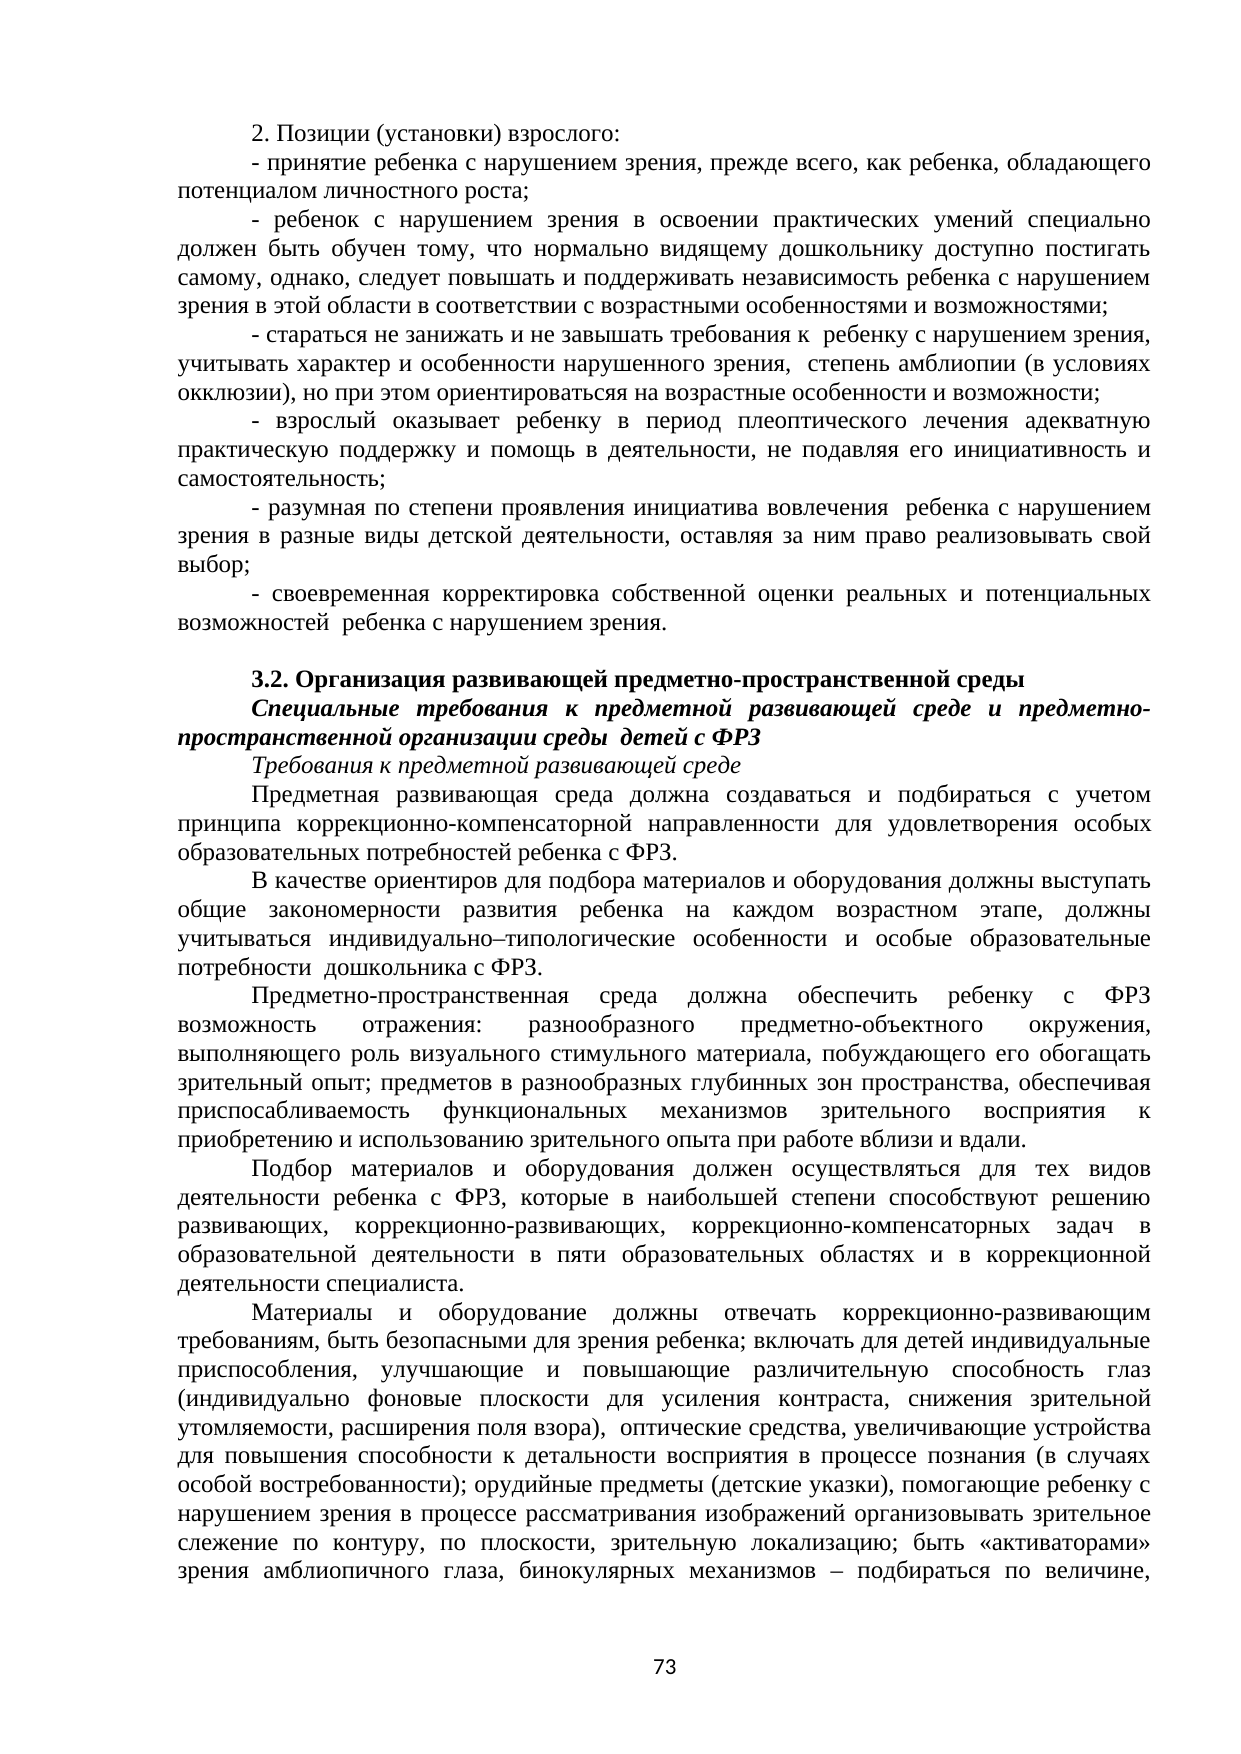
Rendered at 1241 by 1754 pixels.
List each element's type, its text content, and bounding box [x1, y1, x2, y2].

text - ребенок с нарушением зрения в освоении практических умений специально должен быть обучен тому, что нормально видящему дошкольнику доступно постигать самому, однако, следует повышать и поддерживать независимость ребенка с нарушением зрения в этой области в соответствии с возрастными особенностями и возможностями; [177, 204, 1152, 319]
text - принятие ребенка с нарушением зрения, прежде всего, как ребенка, обладающего потенциалом личностного роста; [177, 147, 1152, 204]
text 2. Позиции (установки) взрослого: [219, 118, 1152, 147]
text Требования к предметной развивающей среде [177, 751, 1152, 779]
text - разумная по степени проявления инициатива вовлечения ребенка с нарушением зрения в разные виды детской деятельности, оставляя за ним право реализовывать свой выбор; [177, 492, 1152, 578]
text 3.2. Организация развивающей предметно-пространственной среды [177, 664, 1152, 693]
text Специальные требования к предметной развивающей среде и предметно-пространственной организации среды детей с ФРЗ [177, 693, 1152, 751]
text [177, 1297, 1152, 1584]
text Предметная развивающая среда должна создаваться и подбираться с учетом принципа коррекционно-компенсаторной направленности для удовлетворения особых образовательных потребностей ребенка с ФРЗ. [177, 779, 1152, 866]
text - стараться не занижать и не завышать требования к ребенку с нарушением зрения, учитывать характер и особенности нарушенного зрения, степень амблиопии (в условиях окклюзии), но при этом ориентироватьсяя на возрастные особенности и возможности; [177, 319, 1152, 406]
text - взрослый оказывает ребенку в период плеоптического лечения адекватную практическую поддержку и помощь в деятельности, не подавляя его инициативность и самостоятельность; [177, 406, 1152, 492]
text В качестве ориентиров для подбора материалов и оборудования должны выступать общие закономерности развития ребенка на каждом возрастном этапе, должны учитываться индивидуально–типологические особенности и особые образовательные потребности дошкольника с ФРЗ. [177, 866, 1152, 981]
text Предметно-пространственная среда должна обеспечить ребенку с ФРЗ возможность отражения: разнообразного предметно-объектного окружения, выполняющего роль визуального стимульного материала, побуждающего его обогащать зрительный опыт; предметов в разнообразных глубинных зон пространства, обеспечивая приспосабливаемость функциональных механизмов зрительного восприятия к приобретению и использованию зрительного опыта при работе вблизи и вдали. [177, 981, 1152, 1153]
text - своевременная корректировка собственной оценки реальных и потенциальных возможностей ребенка с нарушением зрения. [177, 578, 1152, 636]
text Подбор материалов и оборудования должен осуществляться для тех видов деятельности ребенка с ФРЗ, которые в наибольшей степени способствуют решению развивающих, коррекционно-развивающих, коррекционно-компенсаторных задач в образовательной деятельности в пяти образовательных областях и в коррекционной деятельности специалиста. [177, 1153, 1152, 1297]
